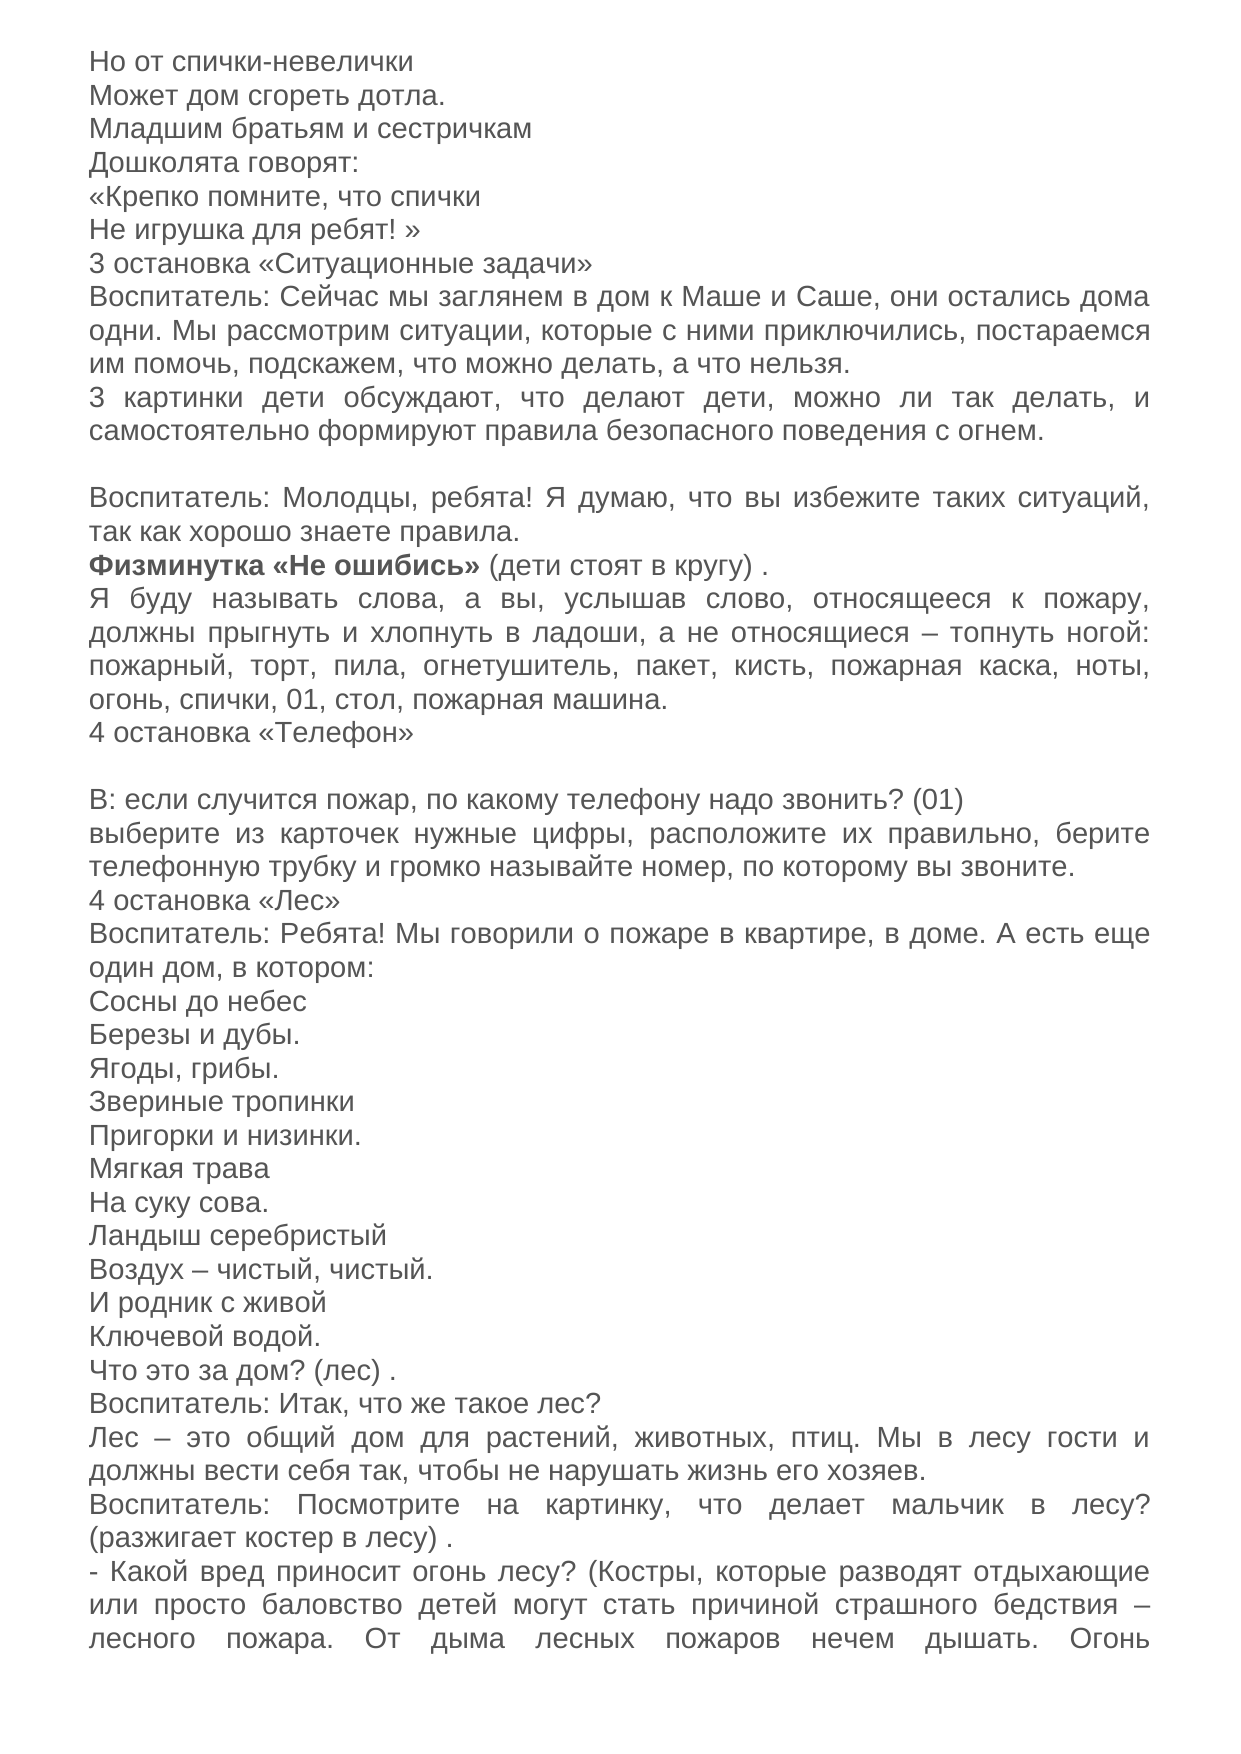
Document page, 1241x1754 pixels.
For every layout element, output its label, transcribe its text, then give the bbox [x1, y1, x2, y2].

text Звериные тропинки [89, 1084, 1152, 1118]
text «Крепко помните, что спички [89, 178, 1152, 212]
text На суку сова. [89, 1185, 1152, 1218]
text выберите из карточек нужные цифры, расположите их правильно, берите телефонную трубку и громко называйте номер, по которому вы звоните. [89, 816, 1152, 883]
text Воспитатель: Сейчас мы заглянем в дом к Маше и Саше, они остались дома одни. Мы рассмотрим ситуации, которые с ними приключились, постараемся им помочь, подскажем, что можно делать, а что нельзя. [89, 279, 1152, 380]
text Березы и дубы. [89, 1017, 1152, 1051]
text Воспитатель: Посмотрите на картинку, что делает мальчик в лесу? (разжигает костер в лесу) . [89, 1487, 1152, 1554]
text Я буду называть слова, а вы, услышав слово, относящееся к пожару, должны прыгнуть и хлопнуть в ладоши, а не относящиеся – топнуть ногой: пожарный, торт, пила, огнетушитель, пакет, кисть, пожарная каска, ноты, огонь, спички, 01, стол, пожарная машина. [89, 581, 1152, 715]
text Воспитатель: Итак, что же такое лес? [89, 1386, 1152, 1419]
text Ягоды, грибы. [89, 1051, 1152, 1084]
text Воздух – чистый, чистый. [89, 1252, 1152, 1285]
text Мягкая трава [89, 1151, 1152, 1185]
text Лес – это общий дом для растений, животных, птиц. Мы в лесу гости и должны вести себя так, чтобы не нарушать жизнь его хозяев. [89, 1419, 1152, 1487]
text Пригорки и низинки. [89, 1118, 1152, 1151]
text Сосны до небес [89, 983, 1152, 1017]
text Ландыш серебристый [89, 1218, 1152, 1252]
text Но от спички-невелички [89, 44, 1152, 78]
text И родник с живой [89, 1285, 1152, 1319]
text Ключевой водой. [89, 1319, 1152, 1352]
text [89, 1554, 1152, 1654]
text Дошколята говорят: [89, 145, 1152, 178]
text Не игрушка для ребят! » [89, 212, 1152, 246]
text Младшим братьям и сестричкам [89, 111, 1152, 145]
text Может дом сгореть дотла. [89, 78, 1152, 111]
text 4 остановка «Телефон» [89, 715, 1152, 749]
text 4 остановка «Лес» [89, 883, 1152, 916]
text 3 картинки дети обсуждают, что делают дети, можно ли так делать, и самостоятельно формируют правила безопасного поведения с огнем. [89, 380, 1152, 447]
text Физминутка «Не ошибись» (дети стоят в кругу) . [89, 547, 1152, 581]
text Что это за дом? (лес) . [89, 1352, 1152, 1386]
text Воспитатель: Молодцы, ребята! Я думаю, что вы избежите таких ситуаций, так как хорошо знаете правила. [89, 480, 1152, 547]
text В: если случится пожар, по какому телефону надо звонить? (01) [89, 782, 1152, 816]
text Воспитатель: Ребята! Мы говорили о пожаре в квартире, в доме. А есть еще один дом, в котором: [89, 916, 1152, 983]
text 3 остановка «Ситуационные задачи» [89, 246, 1152, 279]
